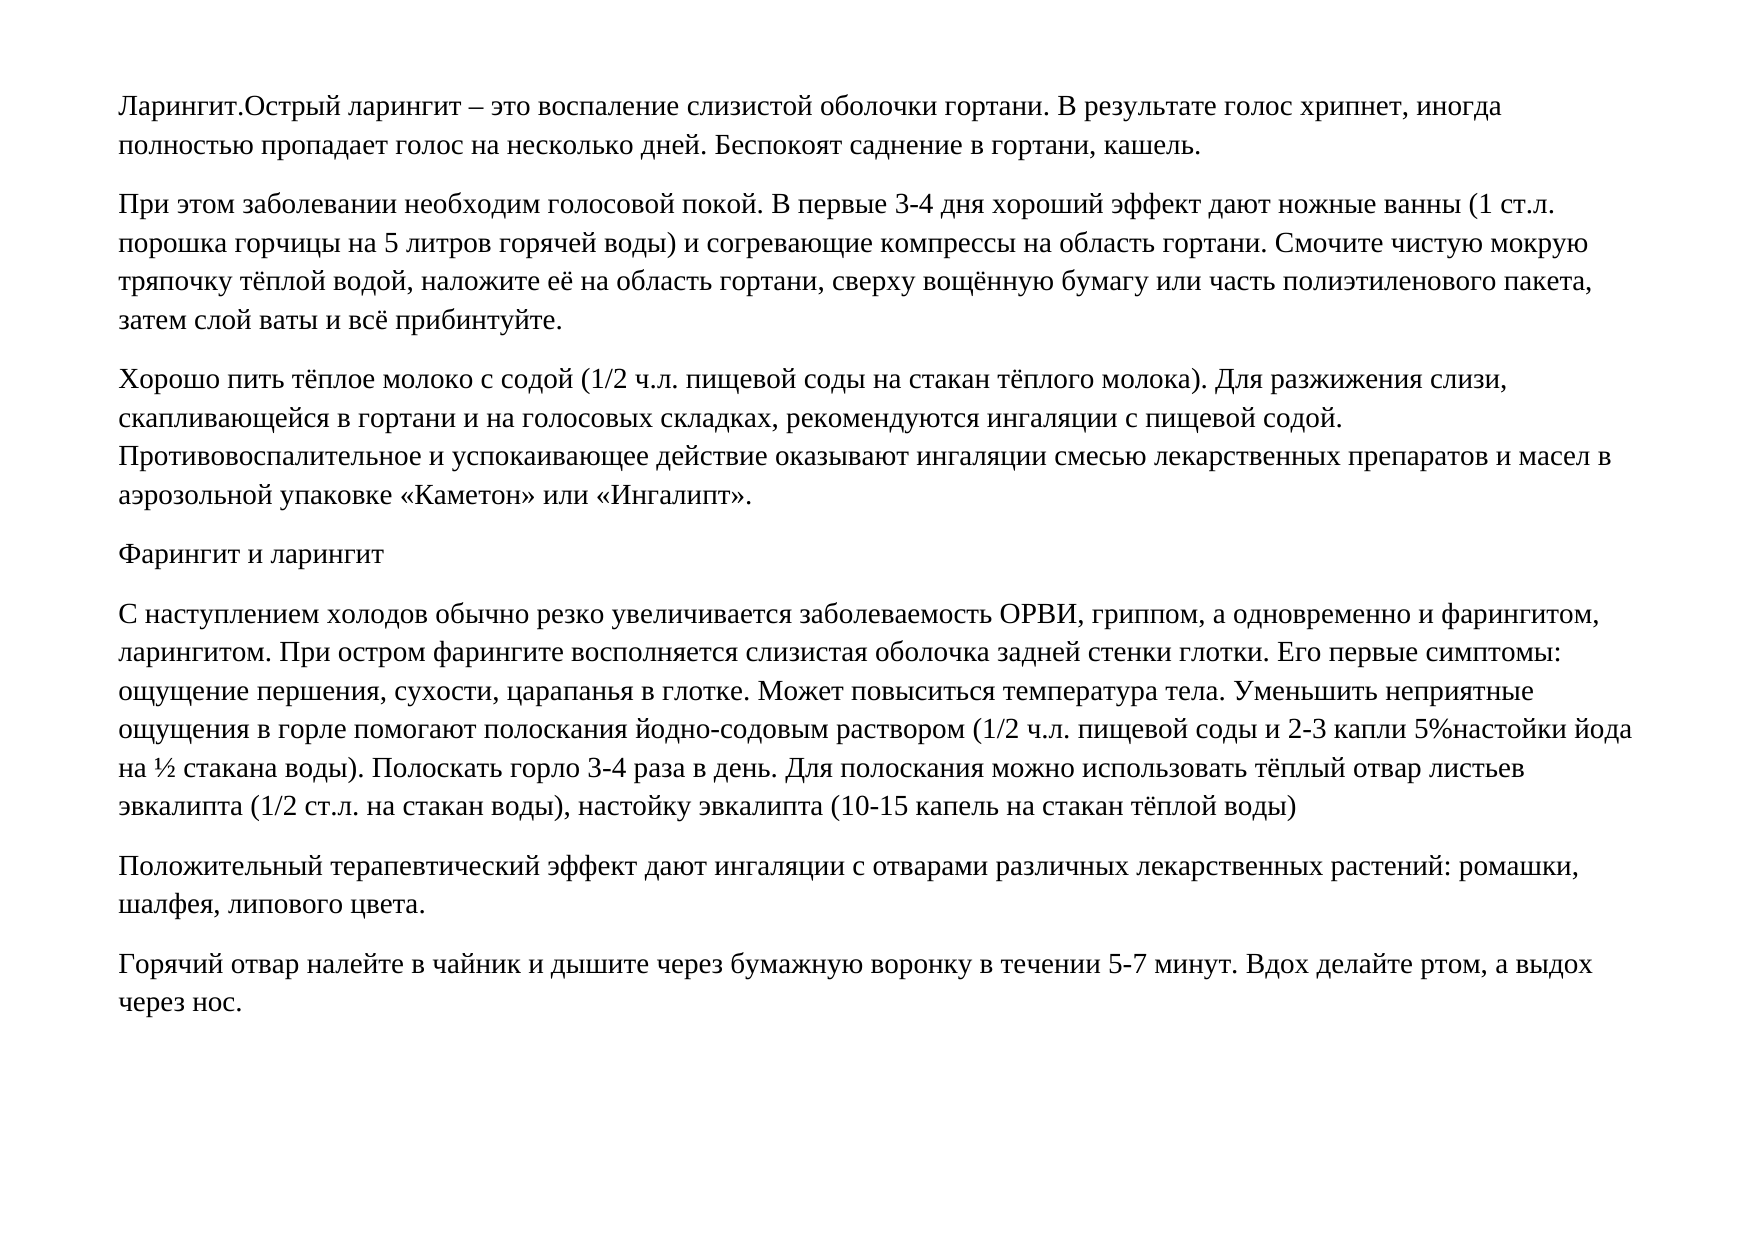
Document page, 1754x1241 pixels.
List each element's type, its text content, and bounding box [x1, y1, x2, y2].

text С наступлением холодов обычно резко увеличивается заболеваемость ОРВИ, гриппом, а одновременно и фарингитом, ларингитом. При остром фарингите восполняется слизистая оболочка задней стенки глотки. Его первые симптомы: ощущение першения, сухости, царапанья в глотке. Может повыситься температура тела. Уменьшить неприятные ощущения в горле помогают полоскания йодно-содовым раствором (1/2 ч.л. пищевой соды и 2-3 капли 5%настойки йода на ½ стакана воды). Полоскать горло 3-4 раза в день. Для полоскания можно использовать тёплый отвар листьев эвкалипта (1/2 ст.л. на стакан воды), настойку эвкалипта (10-15 капель на стакан тёплой воды) [118, 596, 1636, 822]
text Горячий отвар налейте в чайник и дышите через бумажную воронку в течении 5-7 минут. Вдох делайте ртом, а выдох через нос. [118, 946, 1636, 1018]
text Фарингит и ларингит [118, 536, 1636, 570]
text Хорошо пить тёплое молоко с содой (1/2 ч.л. пищевой соды на стакан тёплого молока). Для разжижения слизи, скапливающейся в гортани и на голосовых складках, рекомендуются ингаляции с пищевой содой. Противовоспалительное и успокаивающее действие оказывают ингаляции смесью лекарственных препаратов и масел в аэрозольной упаковке «Каметон» или «Ингалипт». [118, 361, 1636, 511]
text При этом заболевании необходим голосовой покой. В первые 3-4 дня хороший эффект дают ножные ванны (1 ст.л. порошка горчицы на 5 литров горячей воды) и согревающие компрессы на область гортани. Смочите чистую мокрую тряпочку тёплой водой, наложите её на область гортани, сверху вощённую бумагу или часть полиэтиленового пакета, затем слой ваты и всё прибинтуйте. [118, 186, 1636, 336]
text Ларингит.Острый ларингит – это воспаление слизистой оболочки гортани. В результате голос хрипнет, иногда полностью пропадает голос на несколько дней. Беспокоят саднение в гортани, кашель. [118, 88, 1636, 161]
text Положительный терапевтический эффект дают ингаляции с отварами различных лекарственных растений: ромашки, шалфея, липового цвета. [118, 848, 1636, 920]
